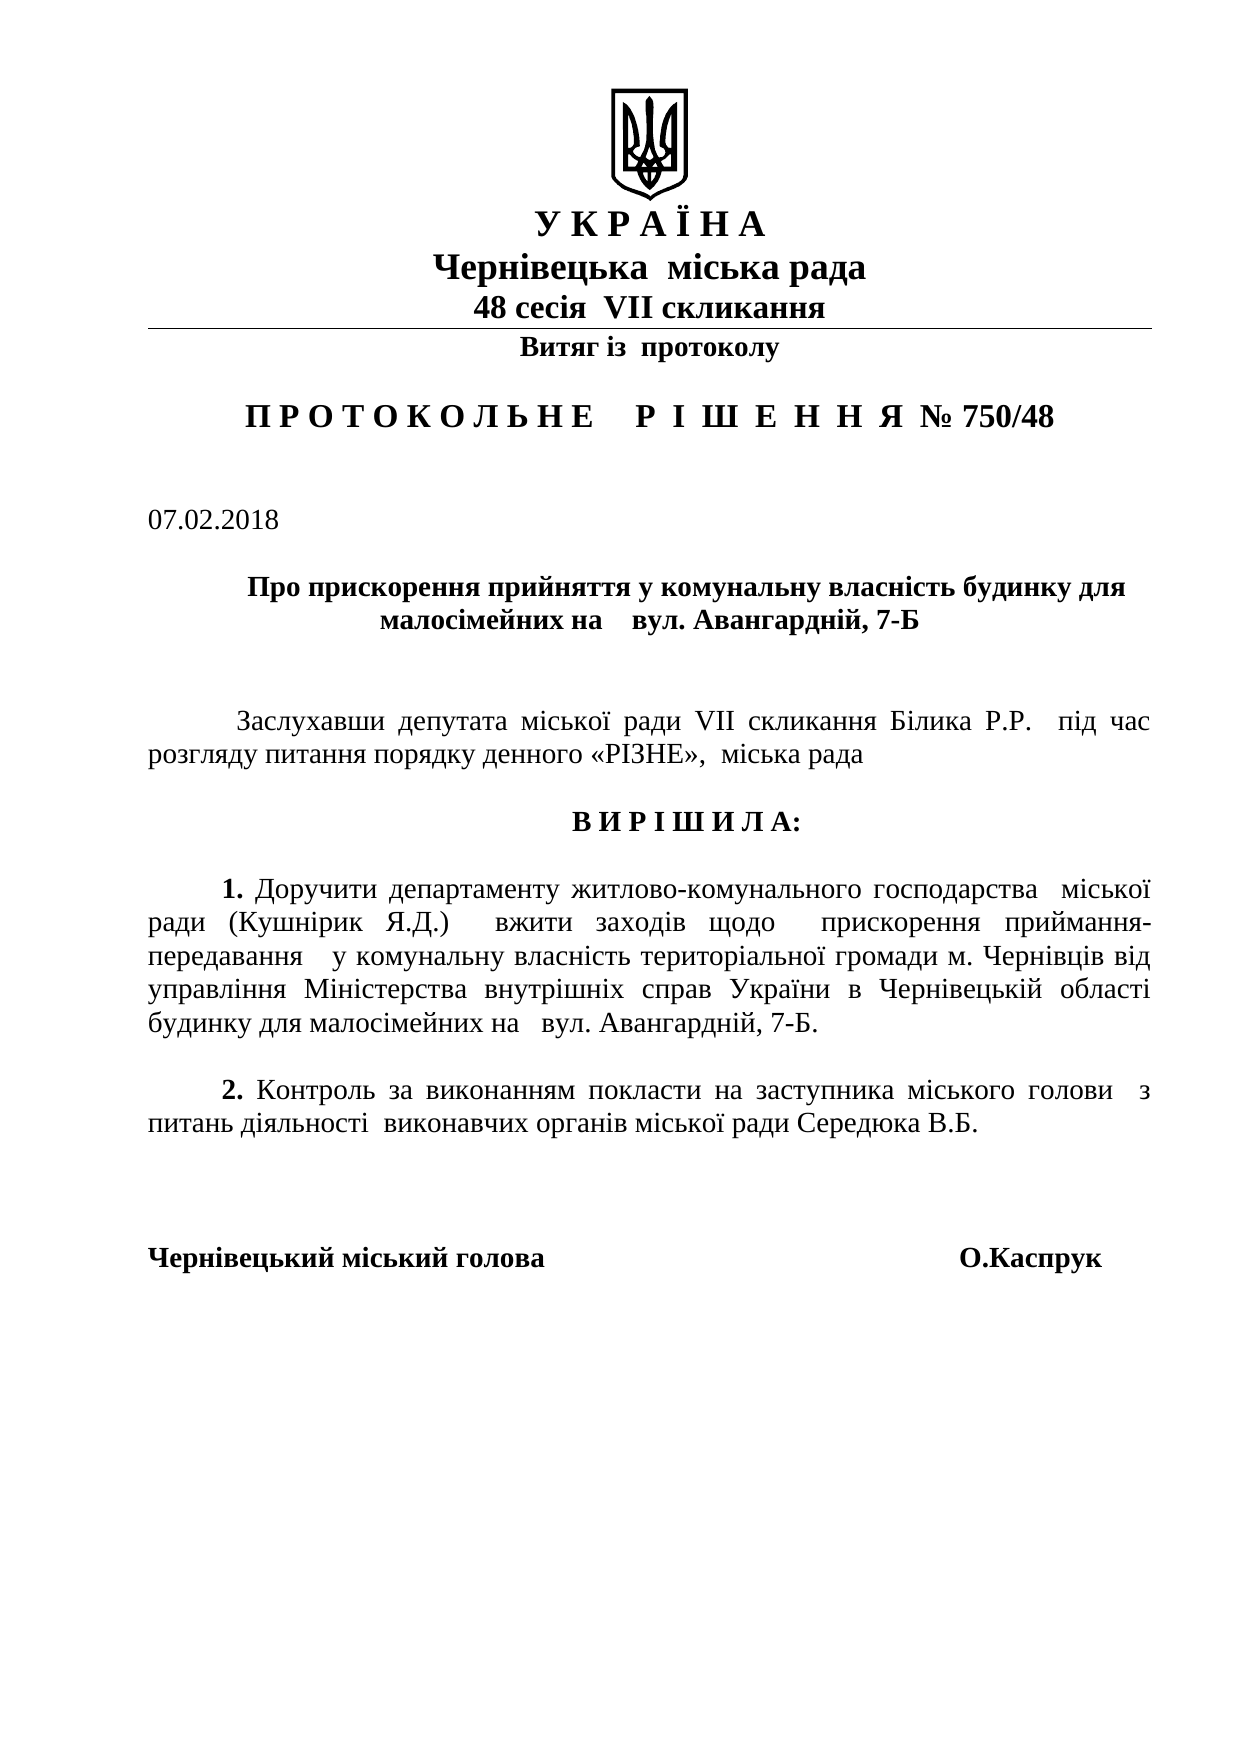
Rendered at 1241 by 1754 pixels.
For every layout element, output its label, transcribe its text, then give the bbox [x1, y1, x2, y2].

text Чернівецький міський голова О.Каспрук [148, 1240, 1152, 1273]
text Заслухавши депутата міської ради VІІ скликання Білика Р.Р. під час розгляду питання порядку денного «РІЗНЕ», міська рада [148, 703, 1152, 770]
subtitle П Р О Т О К О Л Ь Н Е Р І Ш Е Н Н Я № 750/48 [148, 396, 1152, 435]
text У К Р А Ї Н А [148, 201, 1152, 244]
text Витяг із протоколу [148, 329, 1152, 363]
text Чернівецька міська рада [148, 244, 1152, 287]
text В И Р І Ш И Л А: [148, 804, 1152, 837]
text Про прискорення прийняття у комунальну власність будинку для малосімейних на вул. Авангардній, 7-Б [148, 569, 1152, 636]
text 2. Контроль за виконанням покласти на заступника міського голови з питань діяльності виконавчих органів міської ради Середюка В.Б. [148, 1072, 1152, 1139]
text 1. Доручити департаменту житлово-комунального господарства міської ради (Кушнірик Я.Д.) вжити заходів щодо прискорення приймання-передавання у комунальну власність територіальної громади м. Чернівців від управління Міністерства внутрішніх справ України в Чернівецькій області будинку для малосімейних на вул. Авангардній, 7-Б. [148, 871, 1152, 1038]
text 48 сесія VIІ скликання [148, 287, 1152, 328]
text 07.02.2018 [148, 502, 1152, 535]
